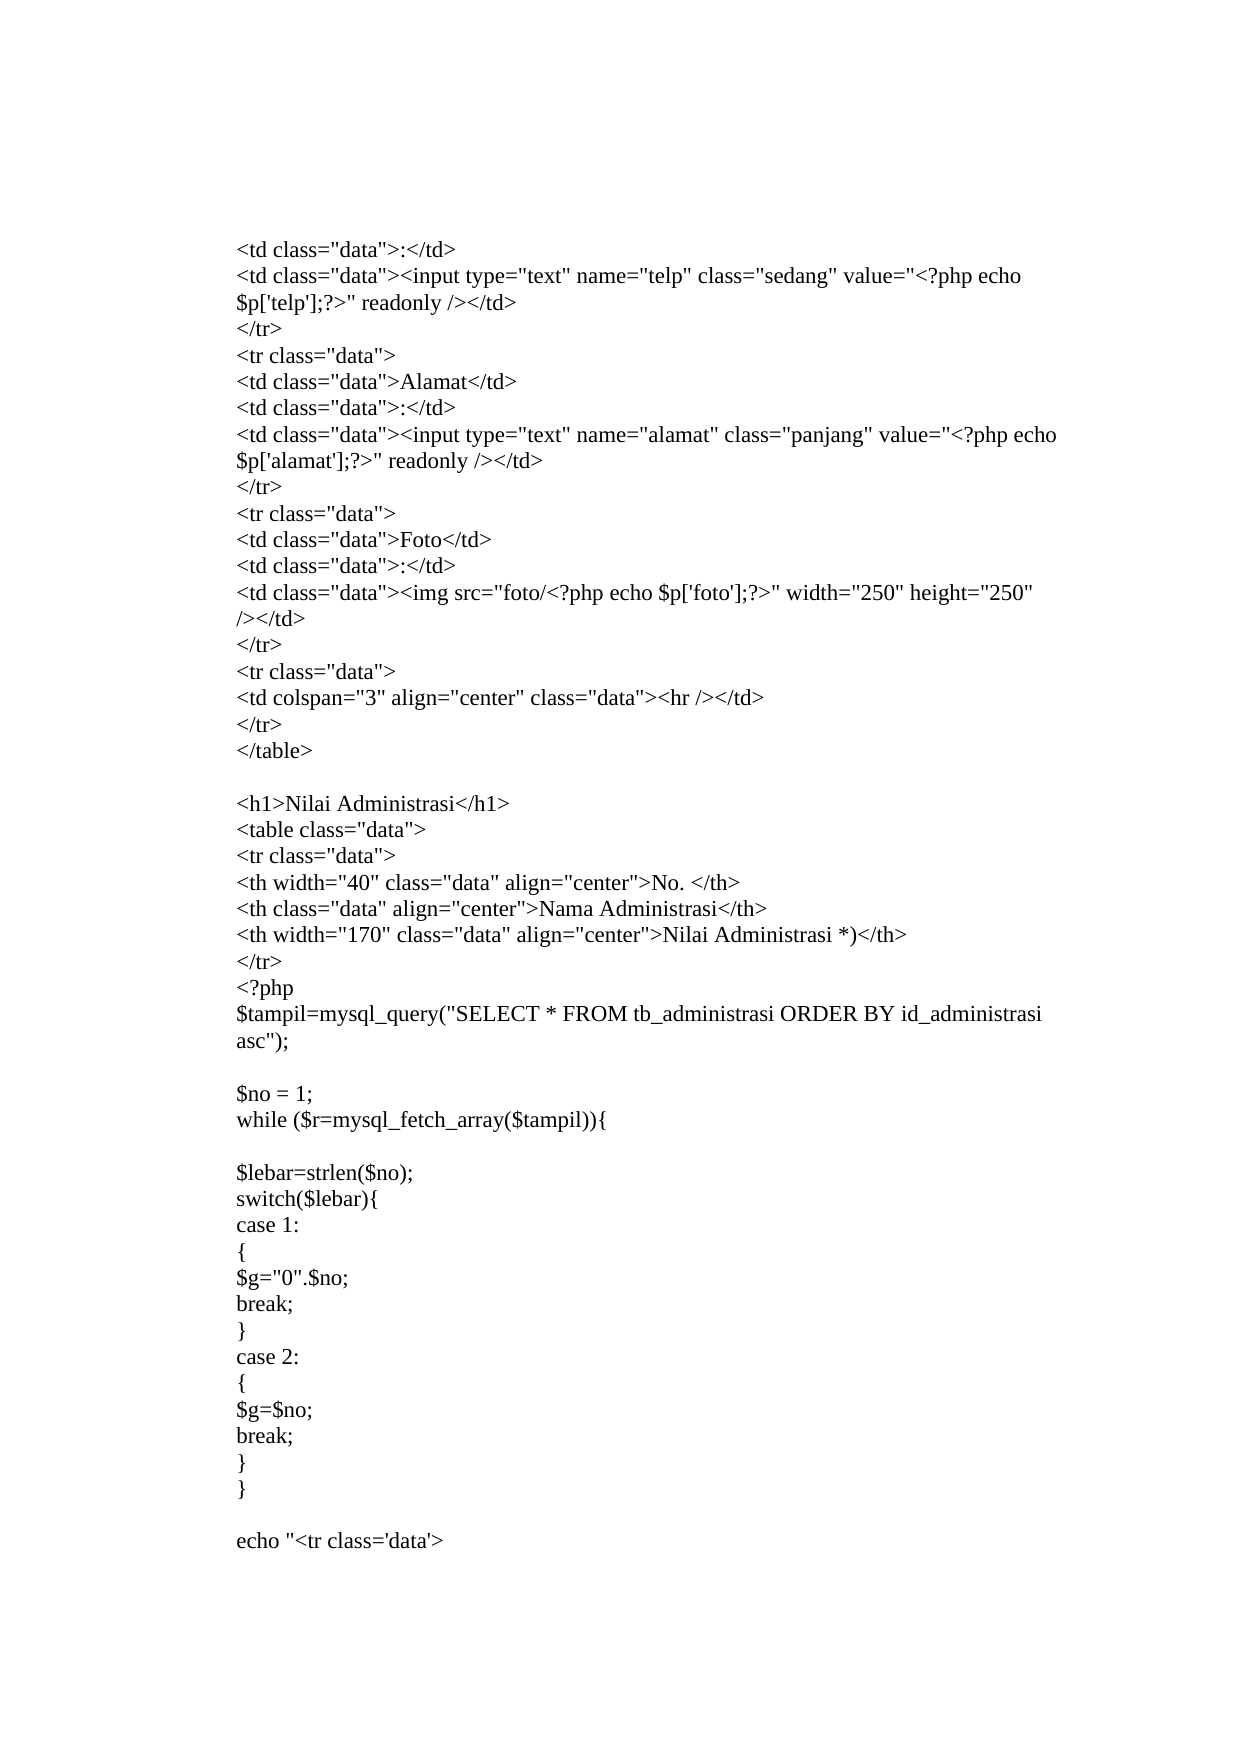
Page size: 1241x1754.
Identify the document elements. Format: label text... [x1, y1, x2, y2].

list <td class="data">Alamat</td> [236, 368, 1063, 394]
list { [236, 1369, 1063, 1396]
list </tr> [236, 315, 1063, 342]
list <td colspan="3" align="center" class="data"><hr /></td> [236, 684, 1063, 711]
list } [236, 1317, 1063, 1343]
list </tr> [236, 632, 1063, 658]
list <tr class="data"> [236, 500, 1063, 526]
list <td class="data">Foto</td> [236, 526, 1063, 552]
list { [236, 1238, 1063, 1264]
list <td class="data">:</td> [236, 552, 1063, 579]
list <table class="data"> [236, 816, 1063, 842]
list <tr class="data"> [236, 658, 1063, 684]
list <td class="data">:</td> [236, 236, 1063, 263]
list <th width="170" class="data" align="center">Nilai Administrasi *)</th> [236, 921, 1063, 948]
list <th class="data" align="center">Nama Administrasi</th> [236, 895, 1063, 921]
list <?php [236, 974, 1063, 1001]
list <tr class="data"> [236, 842, 1063, 869]
list case 2: [236, 1343, 1063, 1369]
list switch($lebar){ [236, 1185, 1063, 1211]
list echo "<tr class='data'> [236, 1528, 1063, 1554]
list break; [236, 1422, 1063, 1448]
list <td class="data"><img src="foto/<?php echo $p['foto'];?>" width="250" height="250" /></td> [236, 579, 1063, 632]
list } [236, 1475, 1063, 1501]
list </tr> [236, 711, 1063, 737]
list while ($r=mysql_fetch_array($tampil)){ [236, 1106, 1063, 1132]
list <td class="data"><input type="text" name="telp" class="sedang" value="<?php echo $p['telp'];?>" readonly /></td> [236, 263, 1063, 315]
list </tr> [236, 473, 1063, 500]
list break; [236, 1290, 1063, 1317]
list <tr class="data"> [236, 342, 1063, 368]
list </table> [236, 737, 1063, 763]
list $g=$no; [236, 1396, 1063, 1422]
list $lebar=strlen($no); [236, 1159, 1063, 1185]
list <th width="40" class="data" align="center">No. </th> [236, 869, 1063, 895]
list </tr> [236, 948, 1063, 974]
list <td class="data"><input type="text" name="alamat" class="panjang" value="<?php echo $p['alamat'];?>" readonly /></td> [236, 421, 1063, 473]
list <h1>Nilai Administrasi</h1> [236, 790, 1063, 816]
list <td class="data">:</td> [236, 394, 1063, 421]
list $tampil=mysql_query("SELECT * FROM tb_administrasi ORDER BY id_administrasi asc"); [236, 1001, 1063, 1053]
list case 1: [236, 1211, 1063, 1238]
list } [236, 1448, 1063, 1475]
list $g="0".$no; [236, 1264, 1063, 1290]
list $no = 1; [236, 1079, 1063, 1106]
